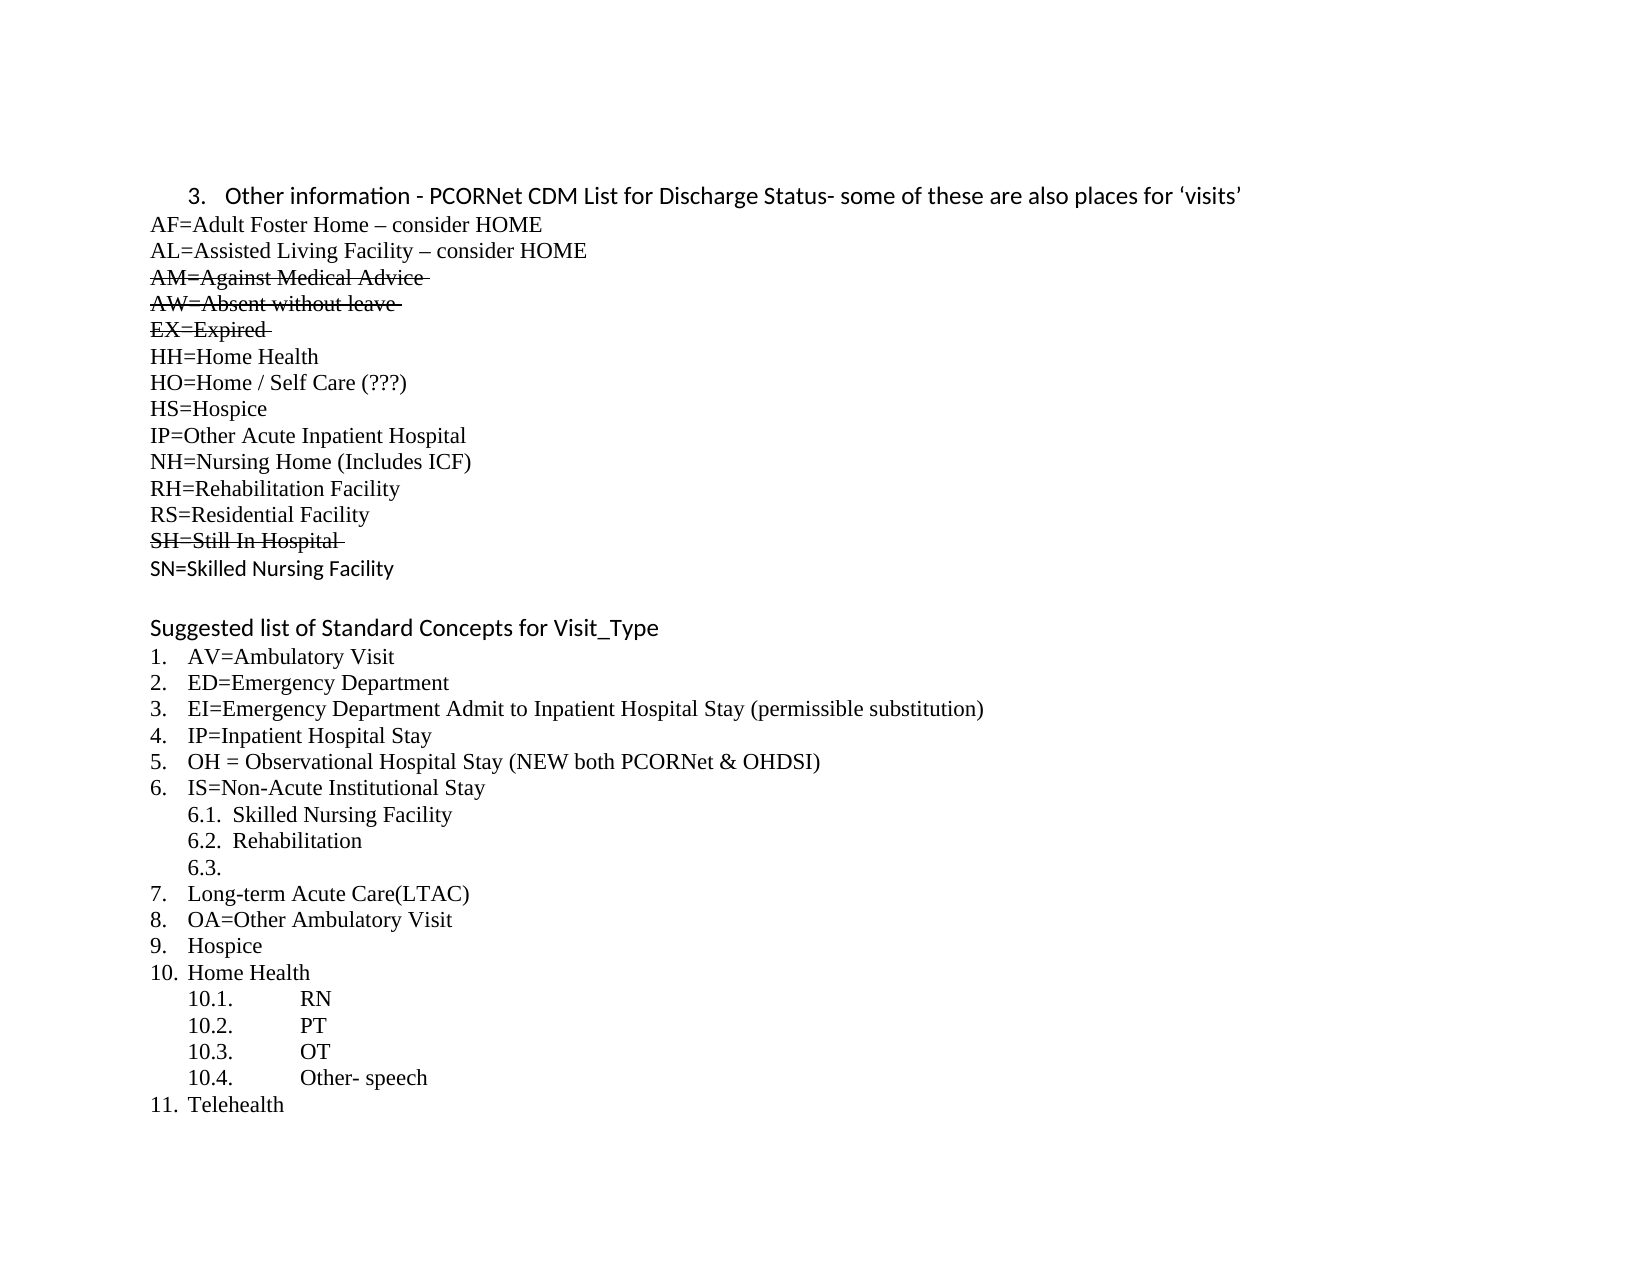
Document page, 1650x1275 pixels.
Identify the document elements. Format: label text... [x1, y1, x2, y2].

text AF=Adult Foster Home – consider HOME [150, 211, 1500, 237]
list RN [187, 985, 1500, 1012]
list Home Health [150, 959, 1500, 985]
list OH = Observational Hospital Stay (NEW both PCORNet & OHDSI) [150, 748, 1500, 774]
list IS=Non-Acute Institutional Stay [150, 774, 1500, 801]
list OA=Other Ambulatory Visit [150, 906, 1500, 933]
list Telehealth [150, 1091, 1500, 1117]
list Skilled Nursing Facility [187, 801, 1500, 827]
list OT [187, 1038, 1500, 1064]
list Other- speech [187, 1064, 1500, 1091]
list Rehabilitation [187, 827, 1500, 853]
text SN=Skilled Nursing Facility [150, 554, 1500, 582]
list IP=Inpatient Hospital Stay [150, 722, 1500, 748]
list Long-term Acute Care(LTAC) [150, 880, 1500, 906]
text SH=Still In Hospital [150, 527, 1500, 554]
text HS=Hospice [150, 396, 1500, 422]
text EX=Expired [150, 316, 1500, 343]
list PT [187, 1012, 1500, 1038]
list AV=Ambulatory Visit [150, 643, 1500, 669]
text AW=Absent without leave [150, 290, 1500, 316]
text AL=Assisted Living Facility – consider HOME [150, 237, 1500, 264]
text RH=Rehabilitation Facility [150, 474, 1500, 501]
text AM=Against Medical Advice [150, 264, 1500, 290]
text Suggested list of Standard Concepts for Visit_Type [150, 612, 1500, 643]
text RS=Residential Facility [150, 501, 1500, 527]
list EI=Emergency Department Admit to Inpatient Hospital Stay (permissible substitution) [150, 695, 1500, 722]
list Other information - PCORNet CDM List for Discharge Status- some of these are also places for ‘visits’ [187, 181, 1500, 211]
text HH=Home Health [150, 343, 1500, 369]
text IP=Other Acute Inpatient Hospital [150, 422, 1500, 448]
list ED=Emergency Department [150, 669, 1500, 695]
text NH=Nursing Home (Includes ICF) [150, 448, 1500, 474]
text HO=Home / Self Care (???) [150, 369, 1500, 396]
list Hospice [150, 933, 1500, 959]
